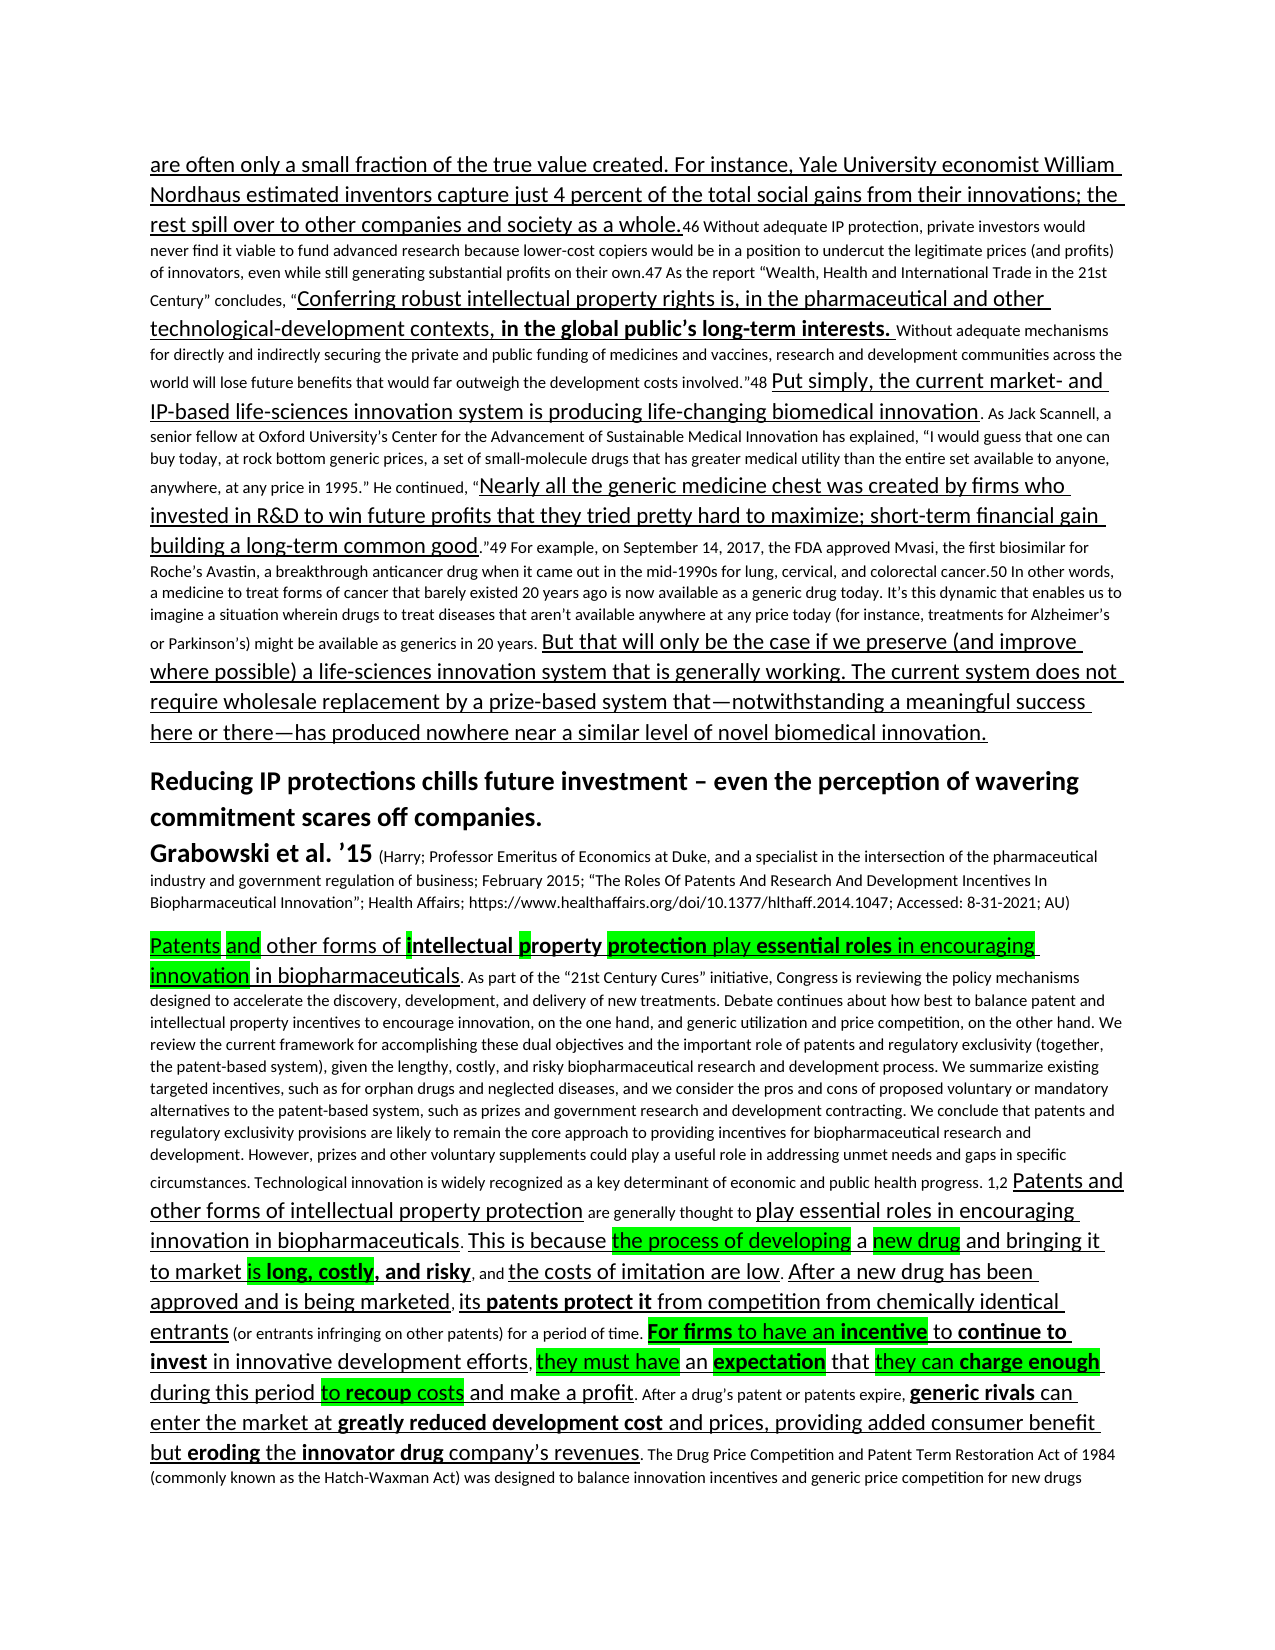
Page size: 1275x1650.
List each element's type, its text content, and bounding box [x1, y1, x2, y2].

text Grabowski et al. ’15 (Harry; Professor Emeritus of Economics at Duke, and a specialist in the intersection of the pharmaceutical industry and government regulation of business; February 2015; “The Roles Of Patents And Research And Development Incentives In Biopharmaceutical Innovation”; Health Affairs; https://www.healthaffairs.org/doi/10.1377/hlthaff.2014.1047; Accessed: 8-31-2021; AU) [150, 836, 1125, 913]
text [150, 206, 1125, 746]
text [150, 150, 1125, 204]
subtitle Reducing IP protections chills future investment – even the perception of wavering commitment scares off companies. [150, 764, 1125, 833]
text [150, 931, 1125, 1488]
